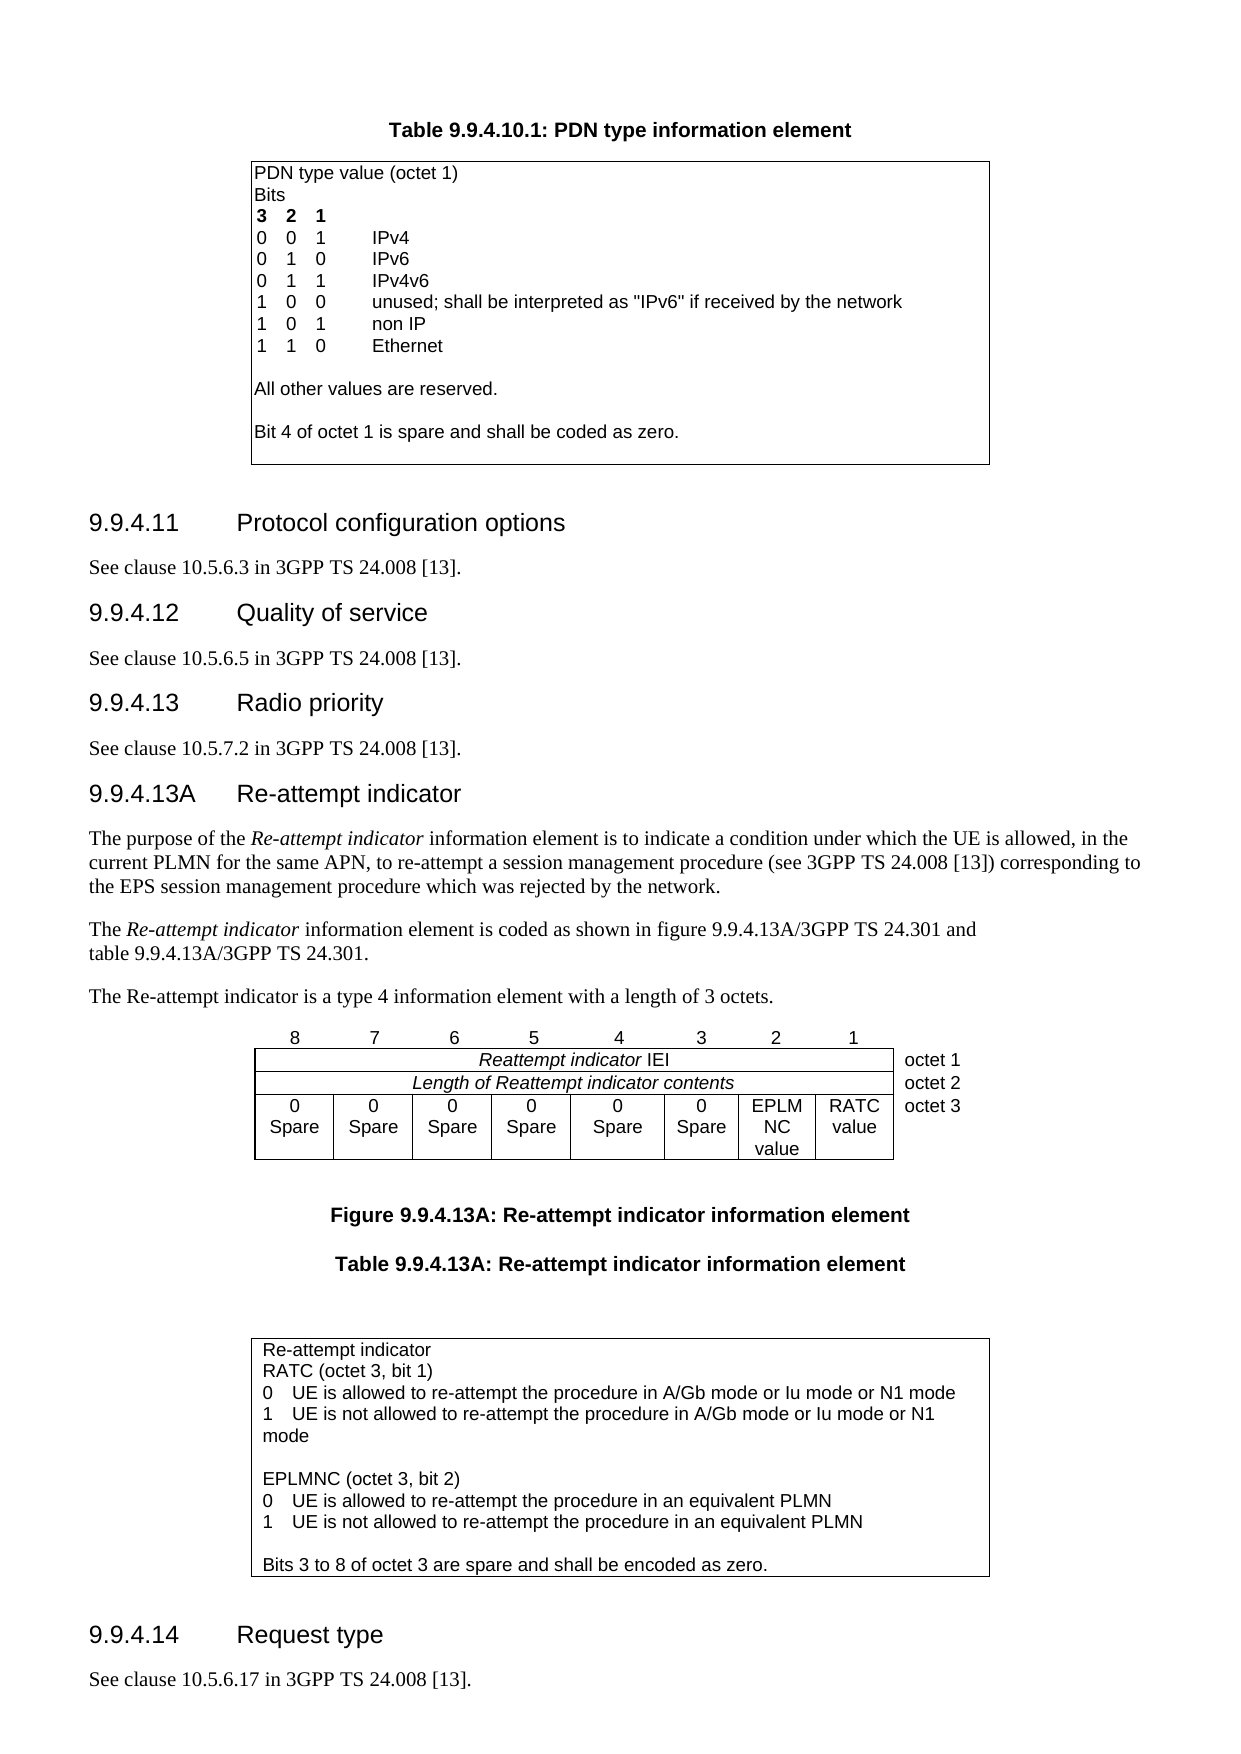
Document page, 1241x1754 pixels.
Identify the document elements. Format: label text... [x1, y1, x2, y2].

text See clause 10.5.7.2 in 3GPP TS 24.008 [13]. [89, 736, 1152, 760]
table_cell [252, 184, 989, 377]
subtitle 9.9.4.13 Radio priority [89, 688, 1152, 717]
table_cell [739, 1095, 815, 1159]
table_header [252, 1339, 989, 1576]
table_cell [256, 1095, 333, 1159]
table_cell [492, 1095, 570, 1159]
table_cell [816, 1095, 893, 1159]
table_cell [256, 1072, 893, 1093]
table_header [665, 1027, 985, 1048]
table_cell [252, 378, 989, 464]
text See clause 10.5.6.3 in 3GPP TS 24.008 [13]. [89, 555, 1152, 579]
text See clause 10.5.6.17 in 3GPP TS 24.008 [13]. [89, 1667, 1152, 1691]
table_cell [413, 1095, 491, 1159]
subtitle 9.9.4.12 Quality of service [89, 598, 1152, 627]
subtitle 9.9.4.11 Protocol configuration options [89, 508, 1152, 536]
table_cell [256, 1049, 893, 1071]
text Table 9.9.4.10.1: PDN type information element [89, 118, 1152, 142]
subtitle 9.9.4.13A Re-attempt indicator [89, 778, 1152, 807]
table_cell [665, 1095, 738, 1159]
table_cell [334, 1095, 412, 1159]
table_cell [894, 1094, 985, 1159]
text Figure 9.9.4.13A: Re-attempt indicator information element [89, 1203, 1152, 1227]
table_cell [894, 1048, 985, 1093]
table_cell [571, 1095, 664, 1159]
text Table 9.9.4.13A: Re-attempt indicator information element [89, 1252, 1152, 1276]
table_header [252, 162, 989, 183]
subtitle 9.9.4.14 Request type [89, 1619, 1152, 1648]
text The Re-attempt indicator is a type 4 information element with a length of 3 octets. [89, 984, 1152, 1008]
text The Re-attempt indicator information element is coded as shown in figure 9.9.4.13A/3GPP TS 24.301 and table 9.9.4.13A/3GPP TS 24.301. [89, 917, 1152, 965]
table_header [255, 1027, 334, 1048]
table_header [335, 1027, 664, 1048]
text See clause 10.5.6.5 in 3GPP TS 24.008 [13]. [89, 645, 1152, 669]
text The purpose of the Re-attempt indicator information element is to indicate a condition under which the UE is allowed, in the current PLMN for the same APN, to re-attempt a session management procedure (see 3GPP TS 24.008 [13]) corresponding to the EPS session management procedure which was rejected by the network. [89, 826, 1152, 898]
